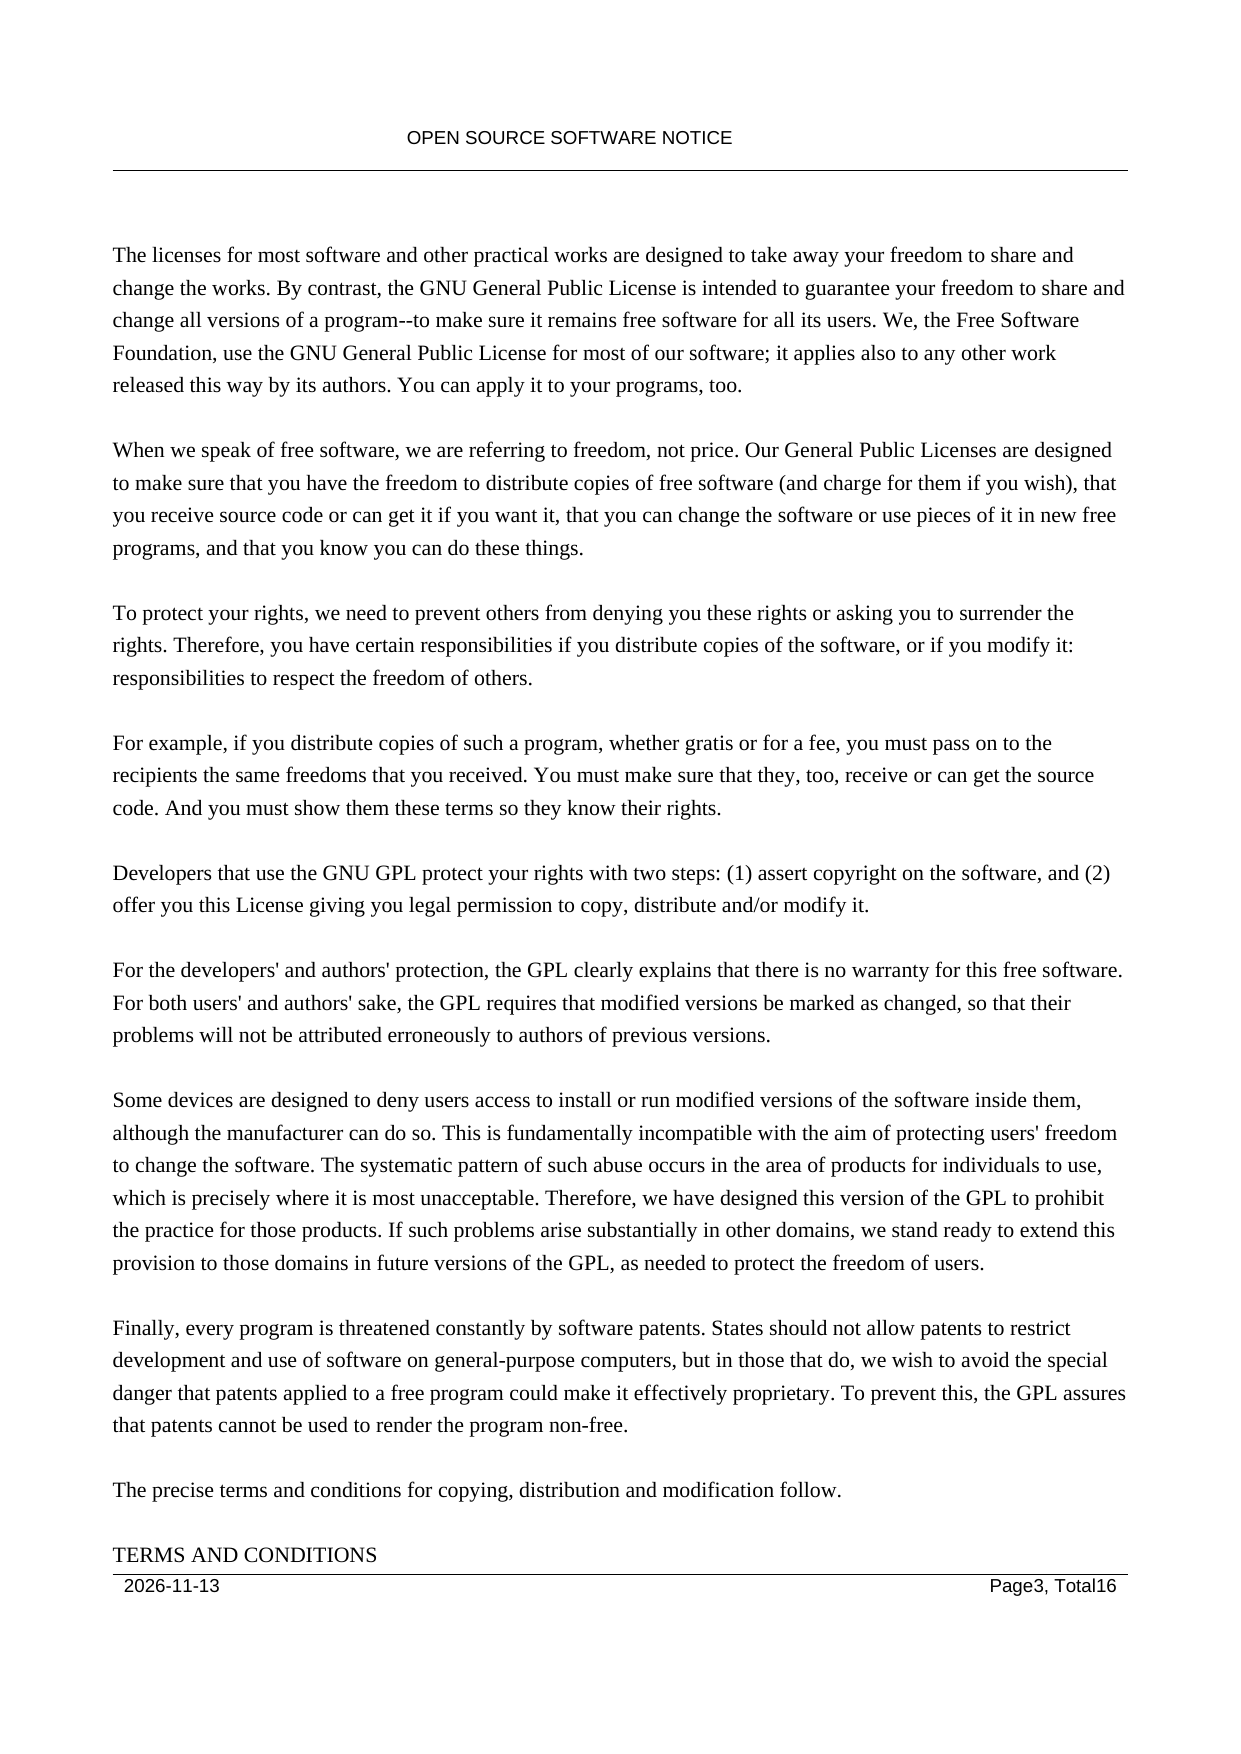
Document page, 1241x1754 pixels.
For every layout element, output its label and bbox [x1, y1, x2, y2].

text [112, 206, 1128, 1571]
